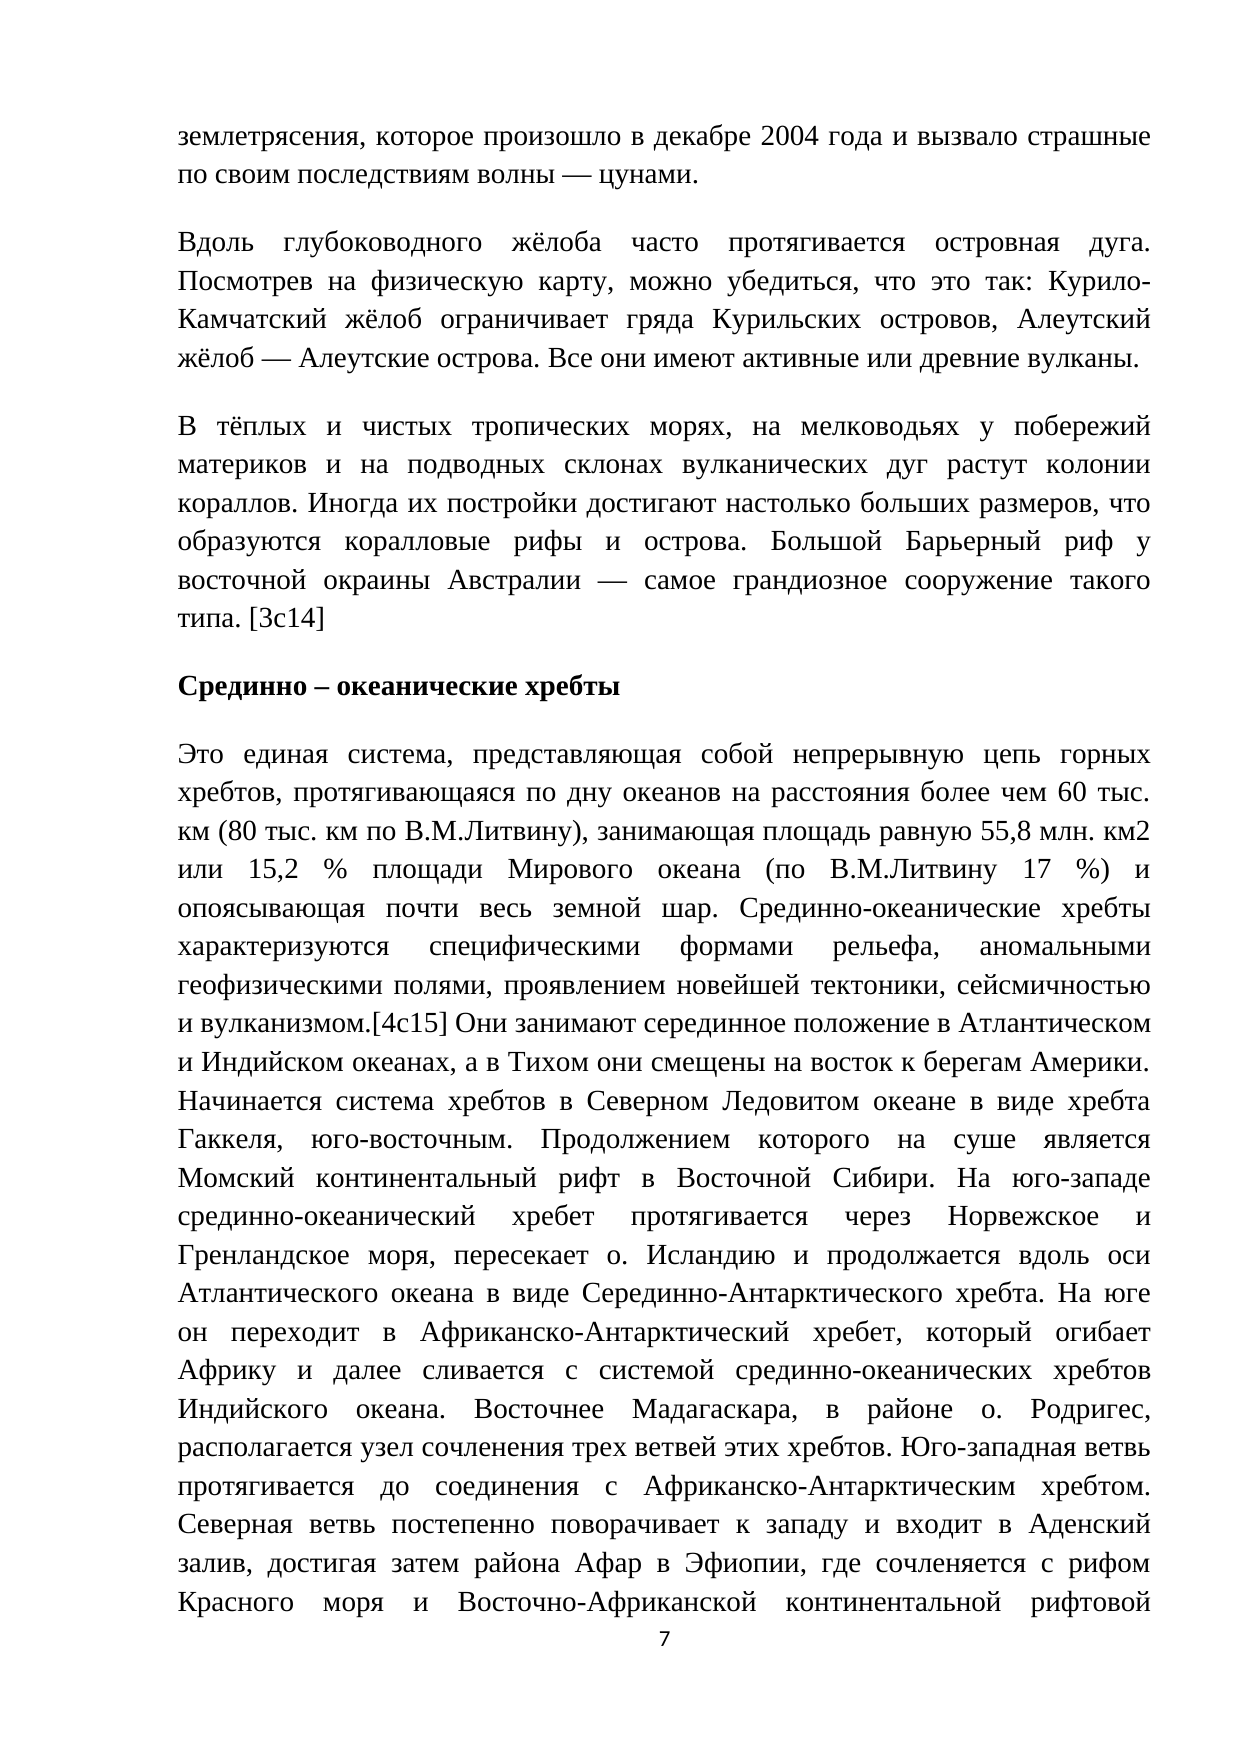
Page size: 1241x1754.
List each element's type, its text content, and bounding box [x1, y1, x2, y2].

text В тёплых и чистых тропических морях, на мелководьях у побережий материков и на подводных склонах вулканических дуг растут колонии кораллов. Иногда их постройки достигают настолько больших размеров, что образуются коралловые рифы и острова. Большой Барьерный риф у восточной окраины Австралии — самое грандиозное сооружение такого типа. [3c14] [177, 408, 1152, 634]
text Вдоль глубоководного жёлоба часто протягивается островная дуга. Посмотрев на физическую карту, можно убедиться, что это так: Курило-Камчатский жёлоб ограничивает гряда Курильских островов, Алеутский жёлоб — Алеутские острова. Все они имеют активные или древние вулканы. [177, 224, 1152, 373]
text Срединно – океанические хребты [177, 668, 1152, 702]
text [177, 736, 1152, 1617]
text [177, 118, 1152, 190]
